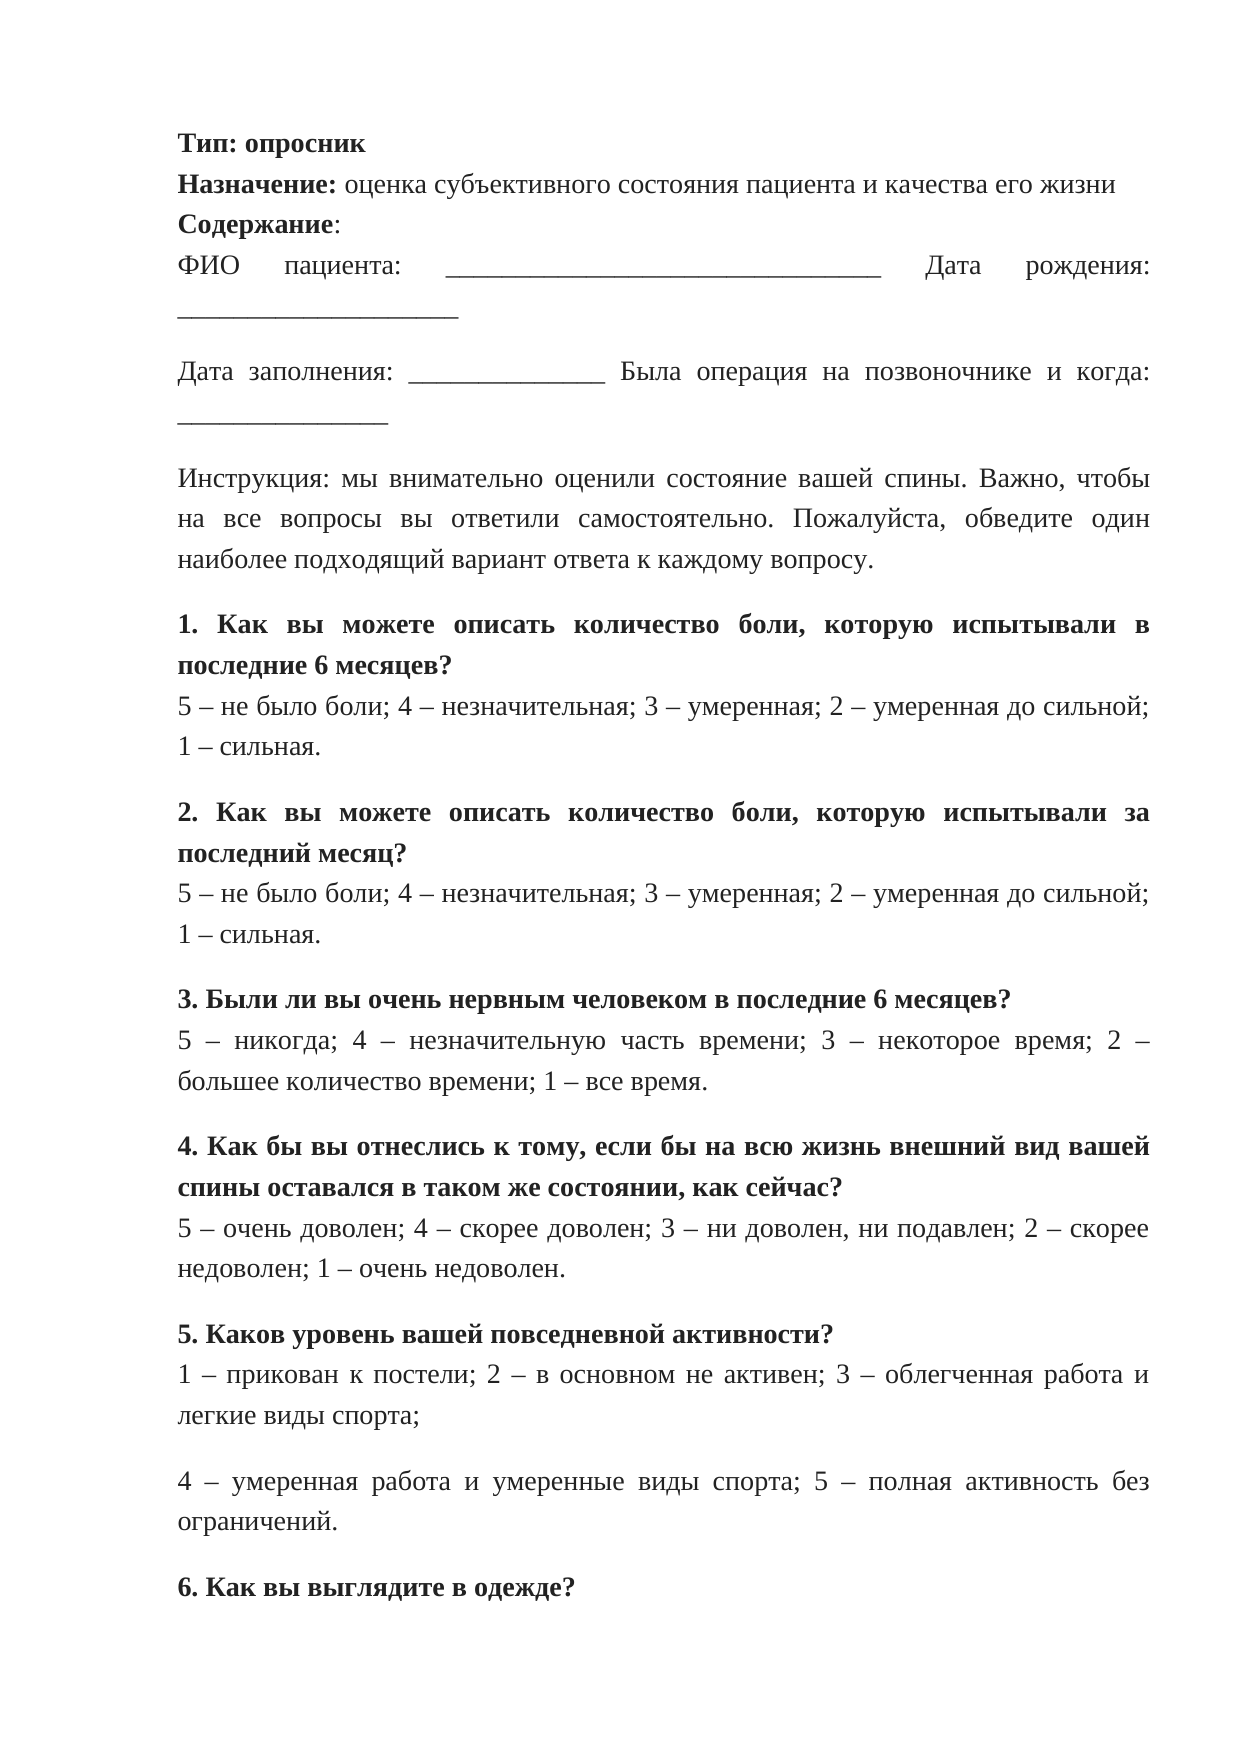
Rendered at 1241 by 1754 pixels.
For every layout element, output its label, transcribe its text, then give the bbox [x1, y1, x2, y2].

text Дата заполнения: ______________ Была операция на позвоночнике и когда: _______________ [177, 346, 1152, 427]
text 3. Были ли вы очень нервным человеком в последние 6 месяцев? [177, 974, 1152, 1015]
text Тип: опросник [177, 118, 1152, 159]
text ФИО пациента: _______________________________ Дата рождения: ____________________ [177, 240, 1152, 321]
text 5 – очень доволен; 4 – скорее доволен; 3 – ни доволен, ни подавлен; 2 – скорее недоволен; 1 – очень недоволен. [177, 1202, 1152, 1284]
text Содержание: [177, 199, 1152, 240]
text Назначение: оценка субъективного состояния пациента и качества его жизни [177, 159, 1152, 199]
text 1. Как вы можете описать количество боли, которую испытывали в последние 6 месяцев? [177, 599, 1152, 681]
text 2. Как вы можете описать количество боли, которую испытывали за последний месяц? [177, 787, 1152, 868]
text 5 – никогда; 4 – незначительную часть времени; 3 – некоторое время; 2 – большее количество времени; 1 – все время. [177, 1015, 1152, 1096]
text 6. Как вы выглядите в одежде? [177, 1562, 1152, 1602]
text 1 – прикован к постели; 2 – в основном не активен; 3 – облегченная работа и легкие виды спорта; [177, 1349, 1152, 1431]
text 5 – не было боли; 4 – незначительная; 3 – умеренная; 2 – умеренная до сильной; 1 – сильная. [177, 681, 1152, 762]
text 4. Как бы вы отнеслись к тому, если бы на всю жизнь внешний вид вашей спины оставался в таком же состоянии, как сейчас? [177, 1121, 1152, 1202]
text 5. Каков уровень вашей повседневной активности? [177, 1309, 1152, 1349]
text Инструкция: мы внимательно оценили состояние вашей спины. Важно, чтобы на все вопросы вы ответили самостоятельно. Пожалуйста, обведите один наиболее подходящий вариант ответа к каждому вопросу. [177, 452, 1152, 574]
text 4 – умеренная работа и умеренные виды спорта; 5 – полная активность без ограничений. [177, 1456, 1152, 1537]
text 5 – не было боли; 4 – незначительная; 3 – умеренная; 2 – умеренная до сильной; 1 – сильная. [177, 868, 1152, 949]
